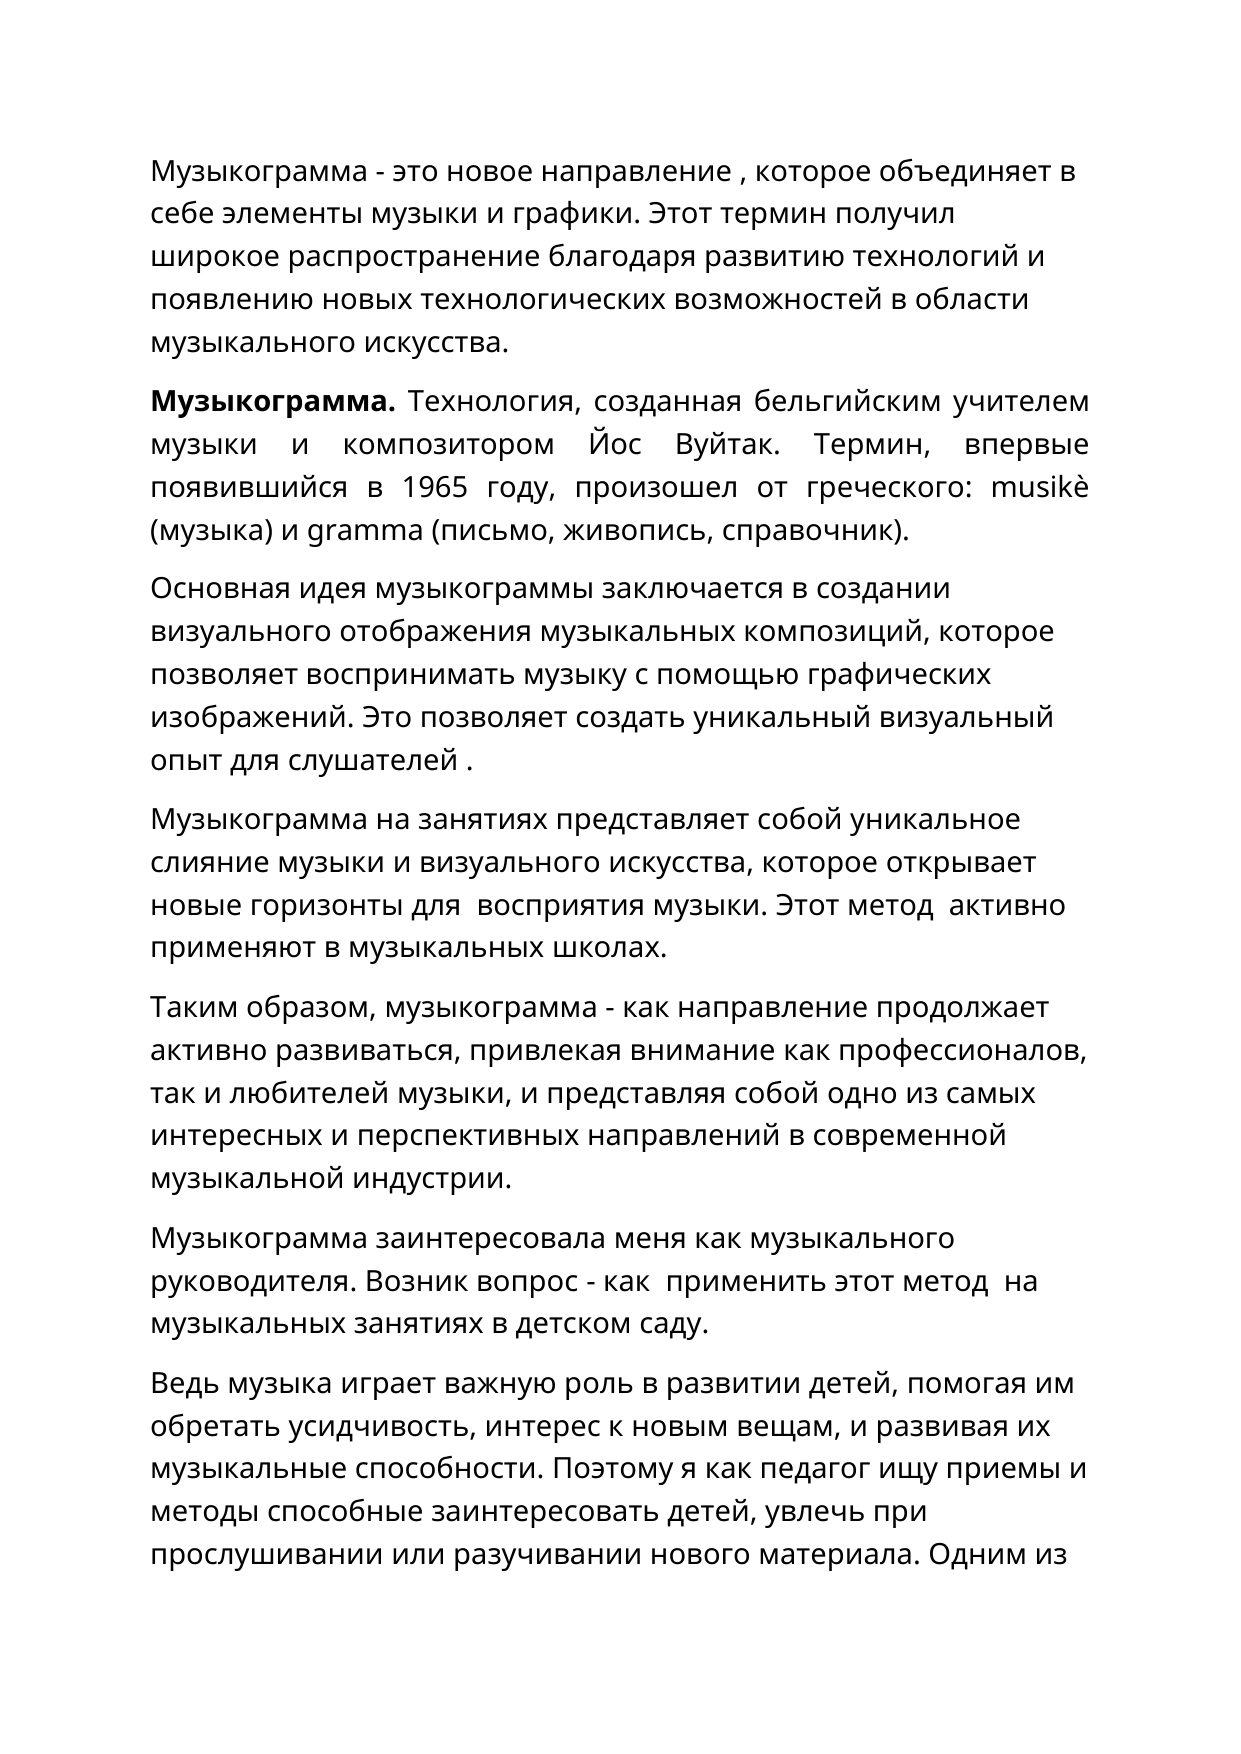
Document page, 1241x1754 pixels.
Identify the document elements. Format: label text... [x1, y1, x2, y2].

text Музыкограмма заинтересовала меня как музыкального руководителя. Возник вопрос - как применить этот метод на музыкальных занятиях в детском саду. [150, 1217, 1090, 1342]
text Музыкограмма. Технология, созданная бельгийским учителем музыки и композитором Йос Вуйтак. Термин, впервые появившийся в 1965 году, произошел от греческого: musikè (музыка) и gramma (письмо, живопись, справочник). [150, 381, 1090, 549]
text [150, 1362, 1090, 1573]
text Музыкограмма на занятиях представляет собой уникальное слияние музыки и визуального искусства, которое открывает новые горизонты для восприятия музыки. Этот метод активно применяют в музыкальных школах. [150, 798, 1090, 966]
text Основная идея музыкограммы заключается в создании визуального отображения музыкальных композиций, которое позволяет воспринимать музыку с помощью графических изображений. Это позволяет создать уникальный визуальный опыт для слушателей . [150, 568, 1090, 778]
text Таким образом, музыкограмма - как направление продолжает активно развиваться, привлекая внимание как профессионалов, так и любителей музыки, и представляя собой одно из самых интересных и перспективных направлений в современной музыкальной индустрии. [150, 986, 1090, 1197]
text Музыкограмма - это новое направление , которое объединяет в себе элементы музыки и графики. Этот термин получил широкое распространение благодаря развитию технологий и появлению новых технологических возможностей в области музыкального искусства. [150, 150, 1090, 361]
